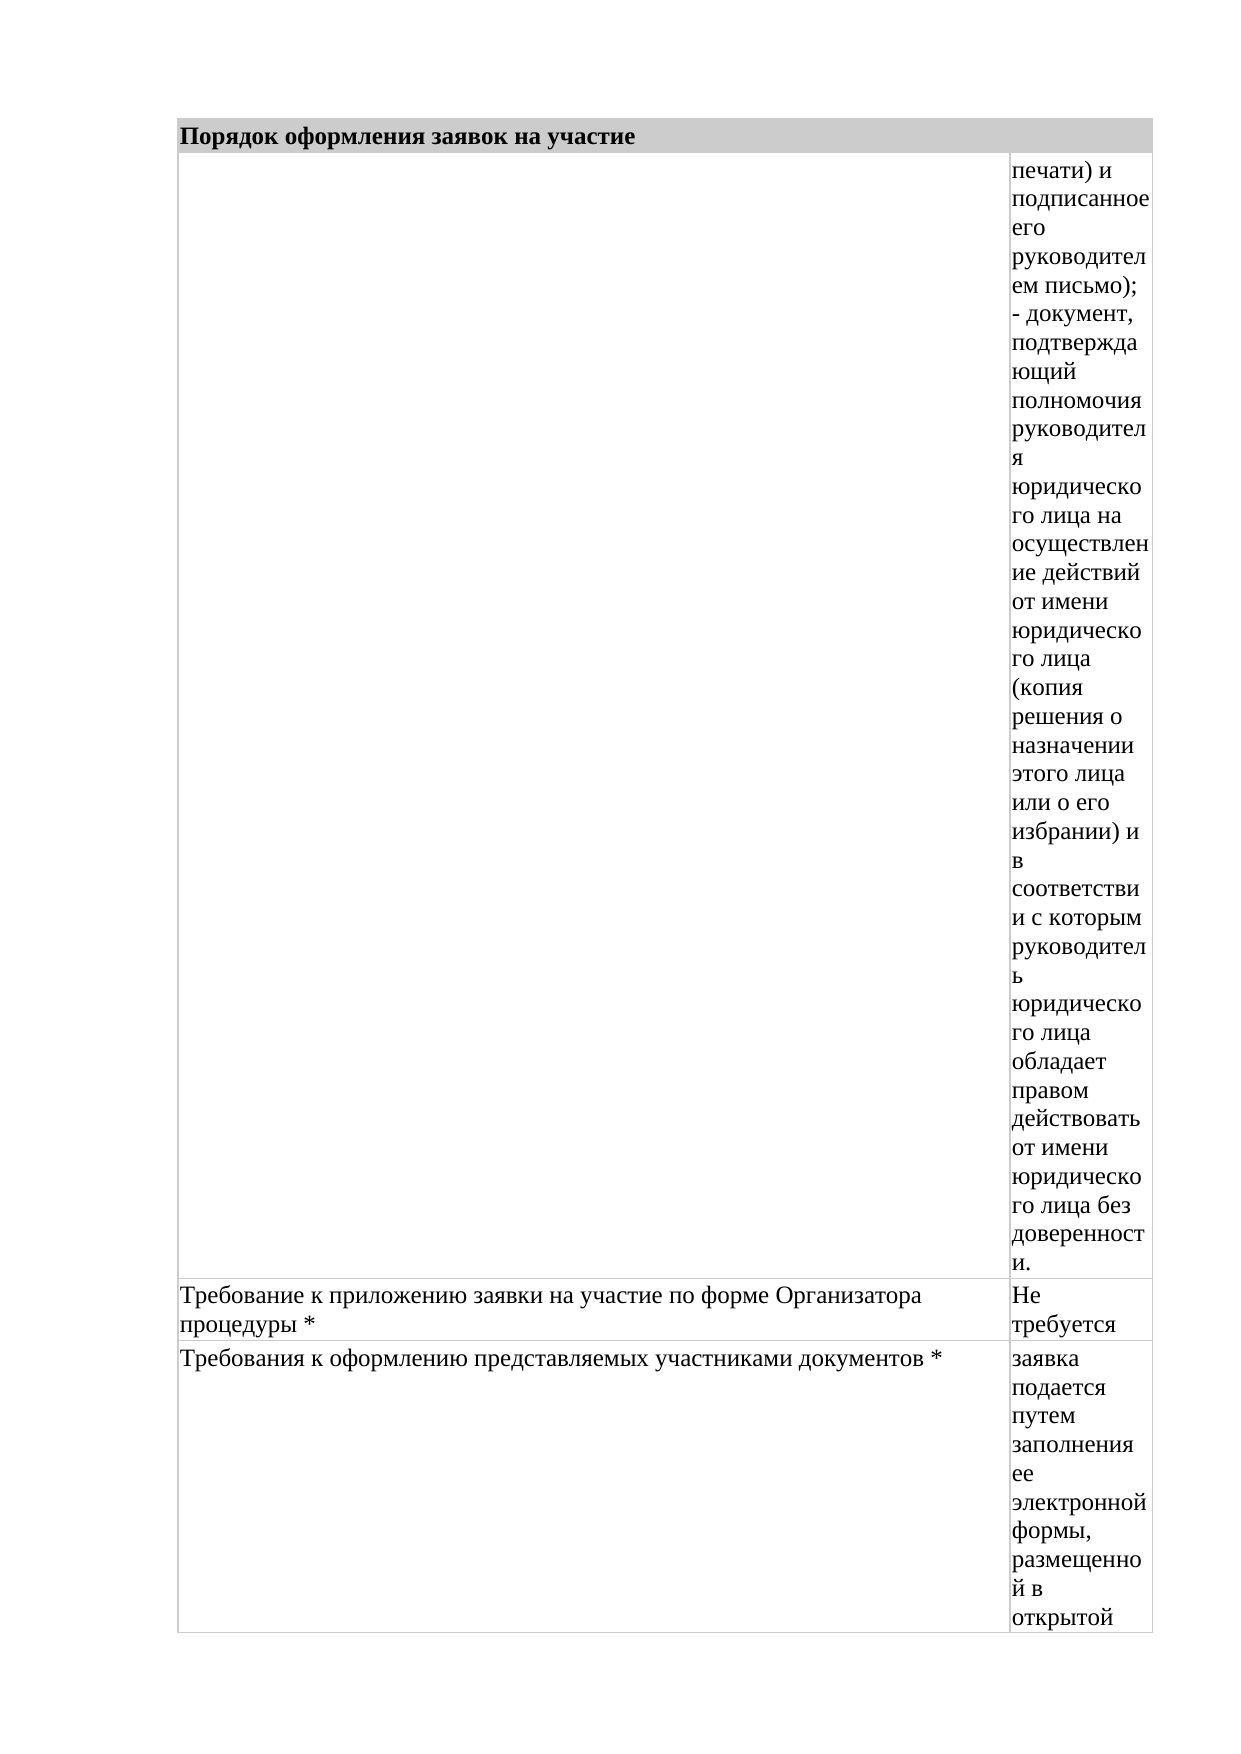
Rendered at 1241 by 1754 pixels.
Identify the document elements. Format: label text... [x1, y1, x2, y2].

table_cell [1011, 153, 1152, 1277]
table_cell Требование к приложению заявки на участие по форме Организатора процедуры * [179, 1279, 1009, 1340]
table_cell Не требуется [1011, 1279, 1152, 1340]
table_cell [179, 1341, 1009, 1632]
table_header Порядок оформления заявок на участие [179, 120, 1152, 152]
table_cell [179, 153, 1009, 1277]
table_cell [1011, 1341, 1152, 1632]
